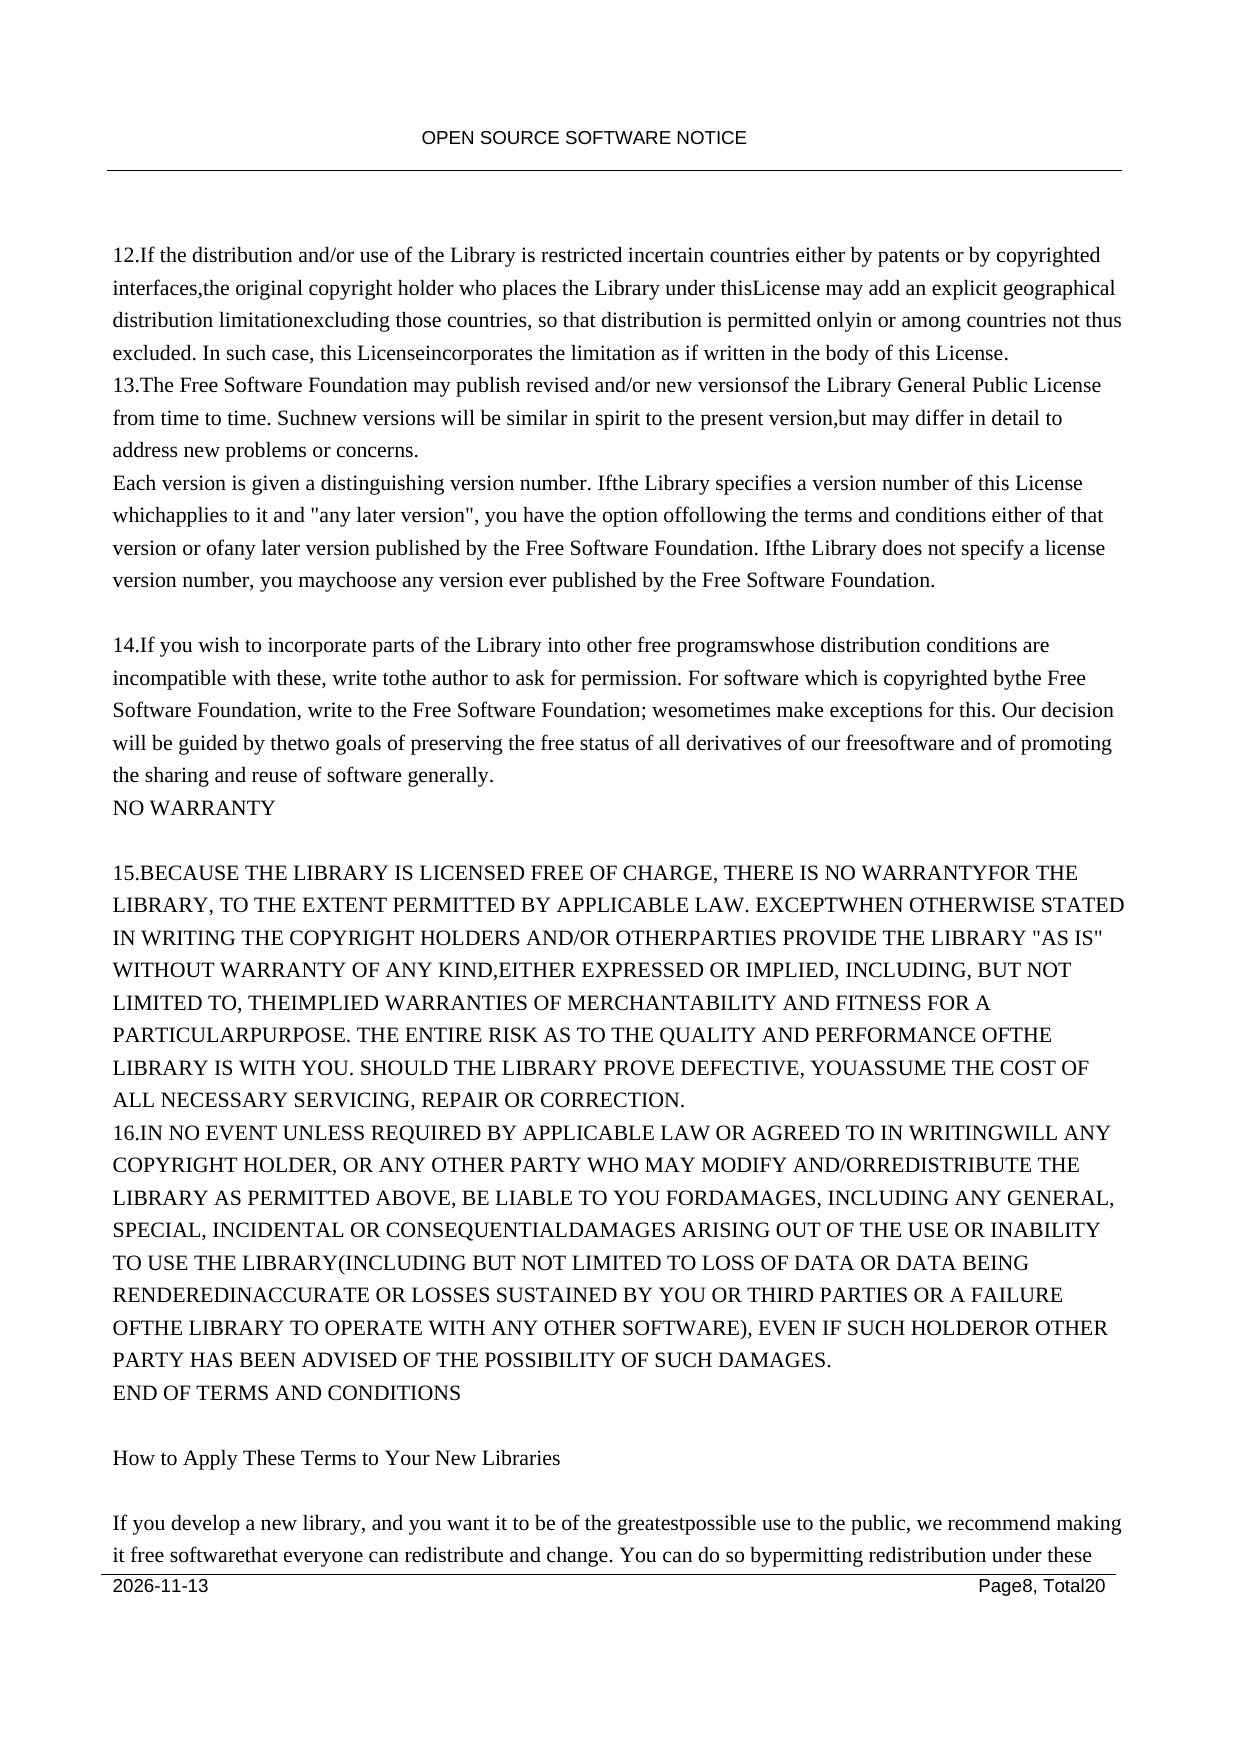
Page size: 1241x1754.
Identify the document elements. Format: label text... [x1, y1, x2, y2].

text How to Apply These Terms to Your New Libraries [112, 1441, 1128, 1474]
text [112, 1506, 1128, 1571]
text END OF TERMS AND CONDITIONS [112, 1376, 1128, 1409]
text 16.IN NO EVENT UNLESS REQUIRED BY APPLICABLE LAW OR AGREED TO IN WRITINGWILL ANY COPYRIGHT HOLDER, OR ANY OTHER PARTY WHO MAY MODIFY AND/ORREDISTRIBUTE THE LIBRARY AS PERMITTED ABOVE, BE LIABLE TO YOU FORDAMAGES, INCLUDING ANY GENERAL, SPECIAL, INCIDENTAL OR CONSEQUENTIALDAMAGES ARISING OUT OF THE USE OR INABILITY TO USE THE LIBRARY(INCLUDING BUT NOT LIMITED TO LOSS OF DATA OR DATA BEING RENDEREDINACCURATE OR LOSSES SUSTAINED BY YOU OR THIRD PARTIES OR A FAILURE OFTHE LIBRARY TO OPERATE WITH ANY OTHER SOFTWARE), EVEN IF SUCH HOLDEROR OTHER PARTY HAS BEEN ADVISED OF THE POSSIBILITY OF SUCH DAMAGES. [112, 1116, 1128, 1376]
text NO WARRANTY [112, 791, 1128, 824]
text 15.BECAUSE THE LIBRARY IS LICENSED FREE OF CHARGE, THERE IS NO WARRANTYFOR THE LIBRARY, TO THE EXTENT PERMITTED BY APPLICABLE LAW. EXCEPTWHEN OTHERWISE STATED IN WRITING THE COPYRIGHT HOLDERS AND/OR OTHERPARTIES PROVIDE THE LIBRARY "AS IS" WITHOUT WARRANTY OF ANY KIND,EITHER EXPRESSED OR IMPLIED, INCLUDING, BUT NOT LIMITED TO, THEIMPLIED WARRANTIES OF MERCHANTABILITY AND FITNESS FOR A PARTICULARPURPOSE. THE ENTIRE RISK AS TO THE QUALITY AND PERFORMANCE OFTHE LIBRARY IS WITH YOU. SHOULD THE LIBRARY PROVE DEFECTIVE, YOUASSUME THE COST OF ALL NECESSARY SERVICING, REPAIR OR CORRECTION. [112, 856, 1128, 1116]
text Each version is given a distinguishing version number. Ifthe Library specifies a version number of this License whichapplies to it and "any later version", you have the option offollowing the terms and conditions either of that version or ofany later version published by the Free Software Foundation. Ifthe Library does not specify a license version number, you maychoose any version ever published by the Free Software Foundation. [112, 466, 1128, 596]
text 12.If the distribution and/or use of the Library is restricted incertain countries either by patents or by copyrighted interfaces,the original copyright holder who places the Library under thisLicense may add an explicit geographical distribution limitationexcluding those countries, so that distribution is permitted onlyin or among countries not thus excluded. In such case, this Licenseincorporates the limitation as if written in the body of this License. [112, 239, 1128, 369]
text 14.If you wish to incorporate parts of the Library into other free programswhose distribution conditions are incompatible with these, write tothe author to ask for permission. For software which is copyrighted bythe Free Software Foundation, write to the Free Software Foundation; wesometimes make exceptions for this. Our decision will be guided by thetwo goals of preserving the free status of all derivatives of our freesoftware and of promoting the sharing and reuse of software generally. [112, 629, 1128, 791]
text 13.The Free Software Foundation may publish revised and/or new versionsof the Library General Public License from time to time. Suchnew versions will be similar in spirit to the present version,but may differ in detail to address new problems or concerns. [112, 369, 1128, 466]
